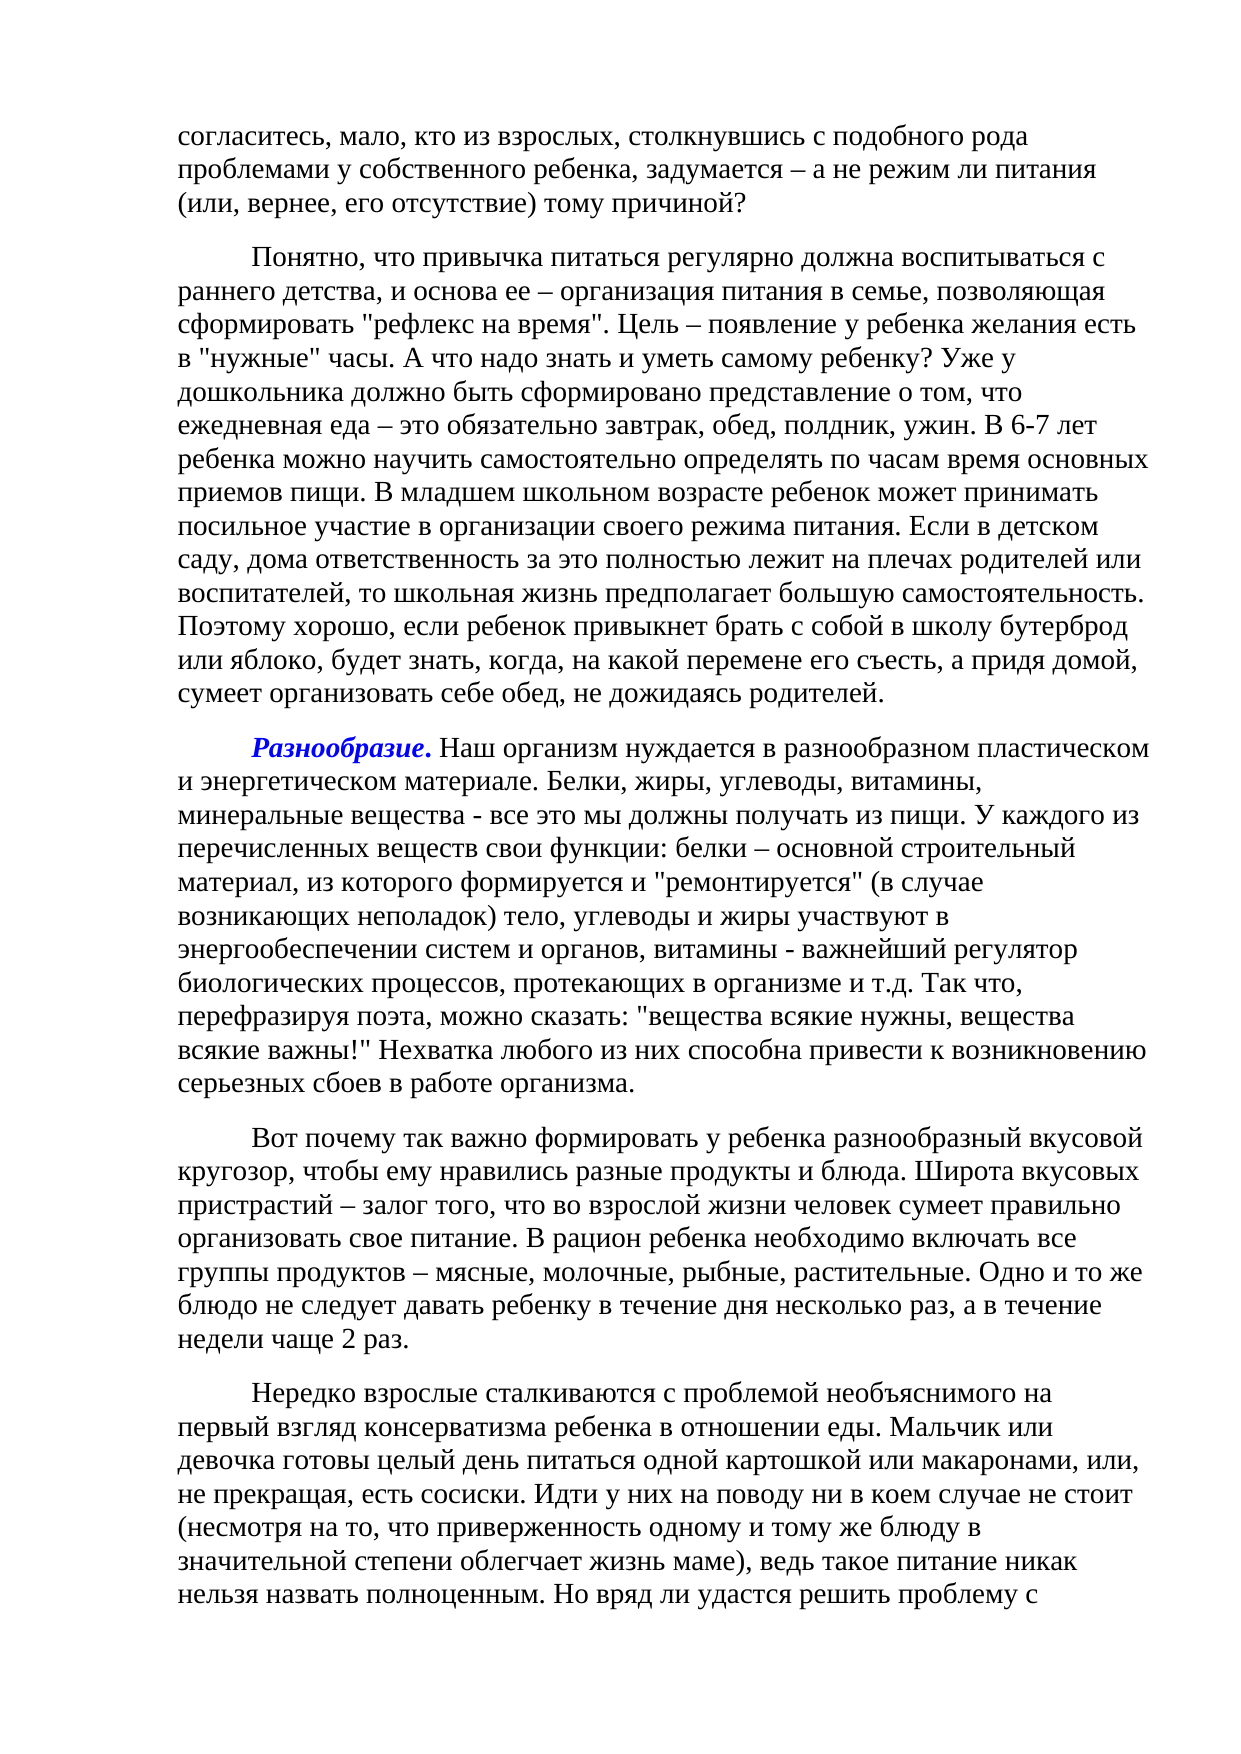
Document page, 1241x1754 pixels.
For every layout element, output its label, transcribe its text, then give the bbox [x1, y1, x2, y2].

text Вот почему так важно формировать у ребенка разнообразный вкусовой кругозор, чтобы ему нравились разные продукты и блюда. Широта вкусовых пристрастий – залог того, что во взрослой жизни человек сумеет правильно организовать свое питание. В рацион ребенка необходимо включать все группы продуктов – мясные, молочные, рыбные, растительные. Одно и то же блюдо не следует давать ребенку в течение дня несколько раз, а в течение недели чаще 2 раз. [177, 1120, 1152, 1354]
text Понятно, что привычка питаться регулярно должна воспитываться с раннего детства, и основа ее – организация питания в семье, позволяющая сформировать "рефлекс на время". Цель – появление у ребенка желания есть в "нужные" часы. А что надо знать и уметь самому ребенку? Уже у дошкольника должно быть сформировано представление о том, что ежедневная еда – это обязательно завтрак, обед, полдник, ужин. В 6-7 лет ребенка можно научить самостоятельно определять по часам время основных приемов пищи. В младшем школьном возрасте ребенок может принимать посильное участие в организации своего режима питания. Если в детском саду, дома ответственность за это полностью лежит на плечах родителей или воспитателей, то школьная жизнь предполагает большую самостоятельность. Поэтому хорошо, если ребенок привыкнет брать с собой в школу бутерброд или яблоко, будет знать, когда, на какой перемене его съесть, а придя домой, сумеет организовать себе обед, не дожидаясь родителей. [177, 239, 1152, 709]
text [177, 118, 1152, 219]
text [177, 1375, 1152, 1610]
text Разнообразие. Наш организм нуждается в разнообразном пластическом и энергетическом материале. Белки, жиры, углеводы, витамины, минеральные вещества - все это мы должны получать из пищи. У каждого из перечисленных веществ свои функции: белки – основной строительный материал, из которого формируется и "ремонтируется" (в случае возникающих неполадок) тело, углеводы и жиры участвуют в энергообеспечении систем и органов, витамины - важнейший регулятор биологических процессов, протекающих в организме и т.д. Так что, перефразируя поэта, можно сказать: "вещества всякие нужны, вещества всякие важны!" Нехватка любого из них способна привести к возникновению серьезных сбоев в работе организма. [177, 730, 1152, 1099]
